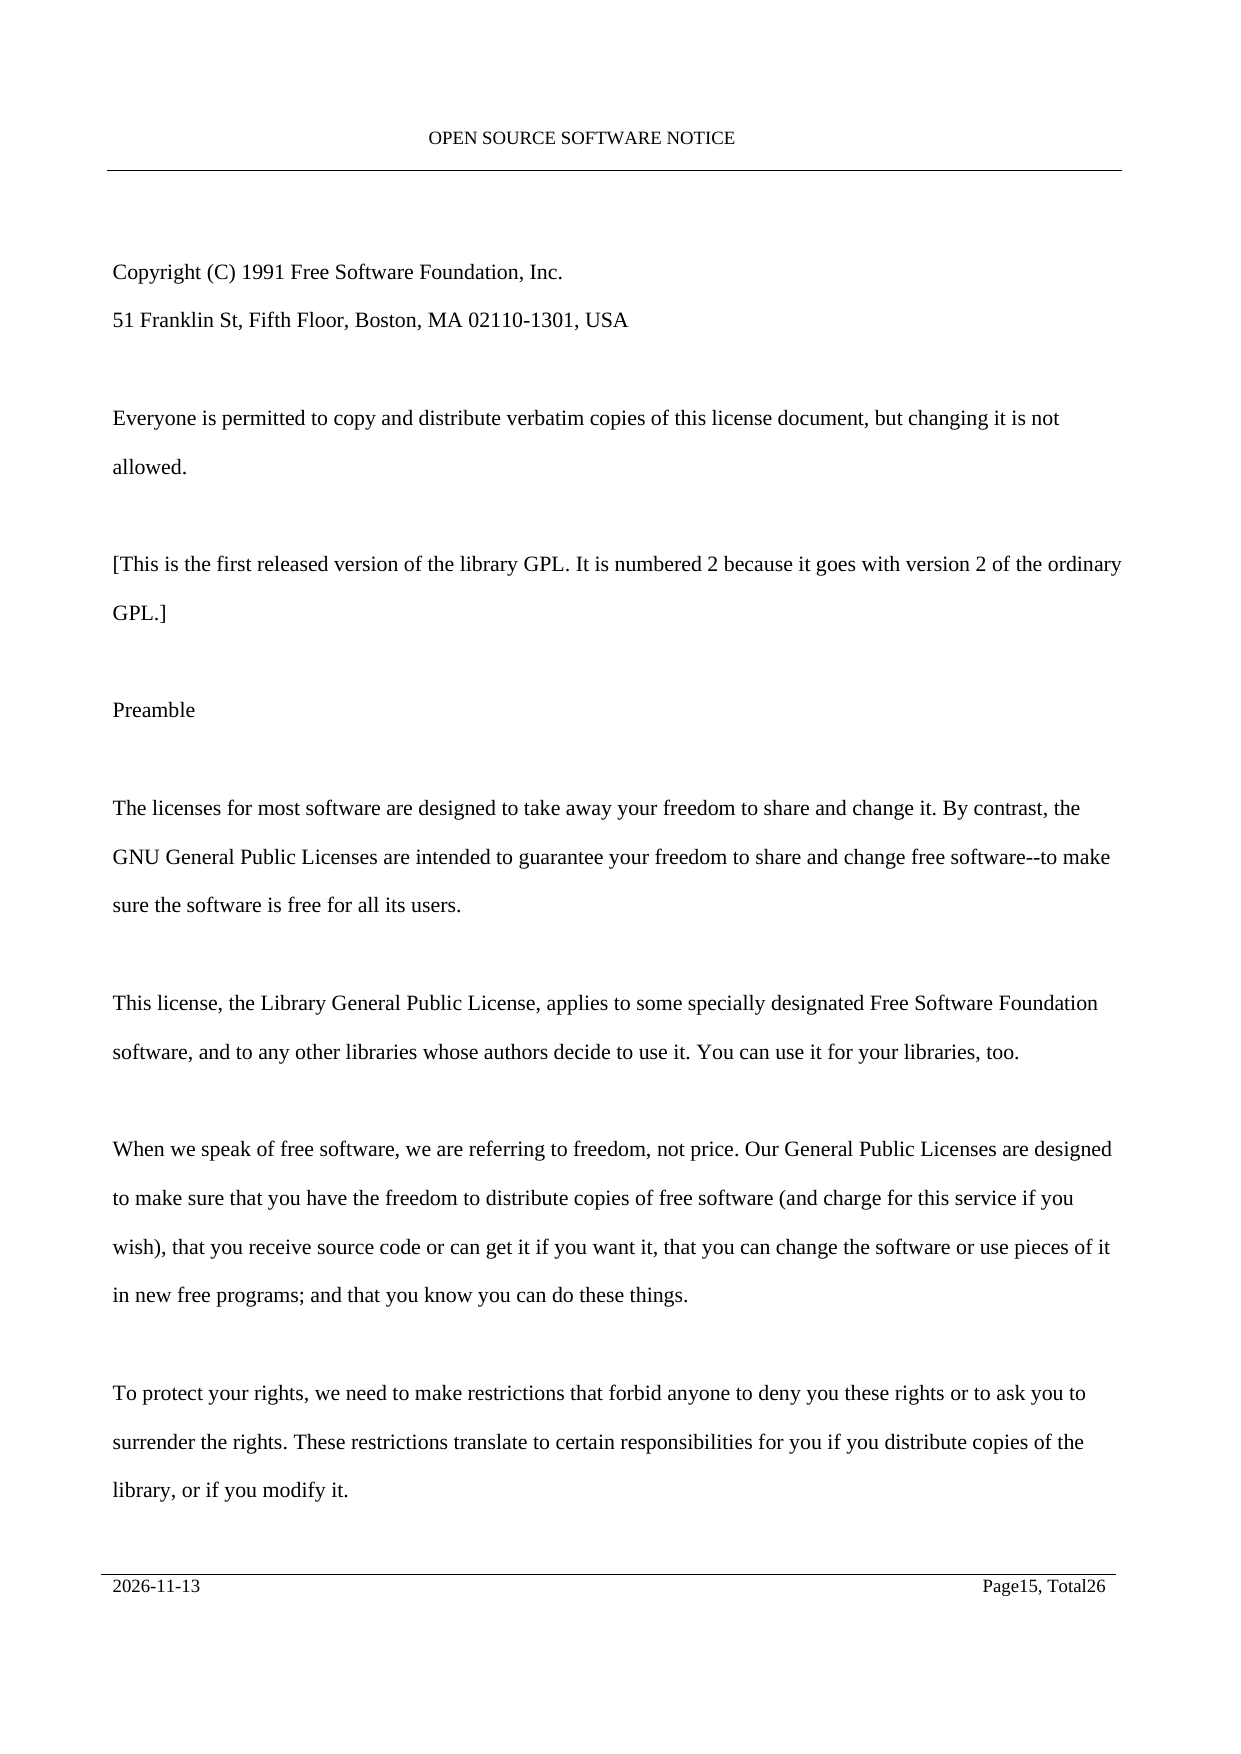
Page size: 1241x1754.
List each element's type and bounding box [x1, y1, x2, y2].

text [112, 206, 1128, 1506]
